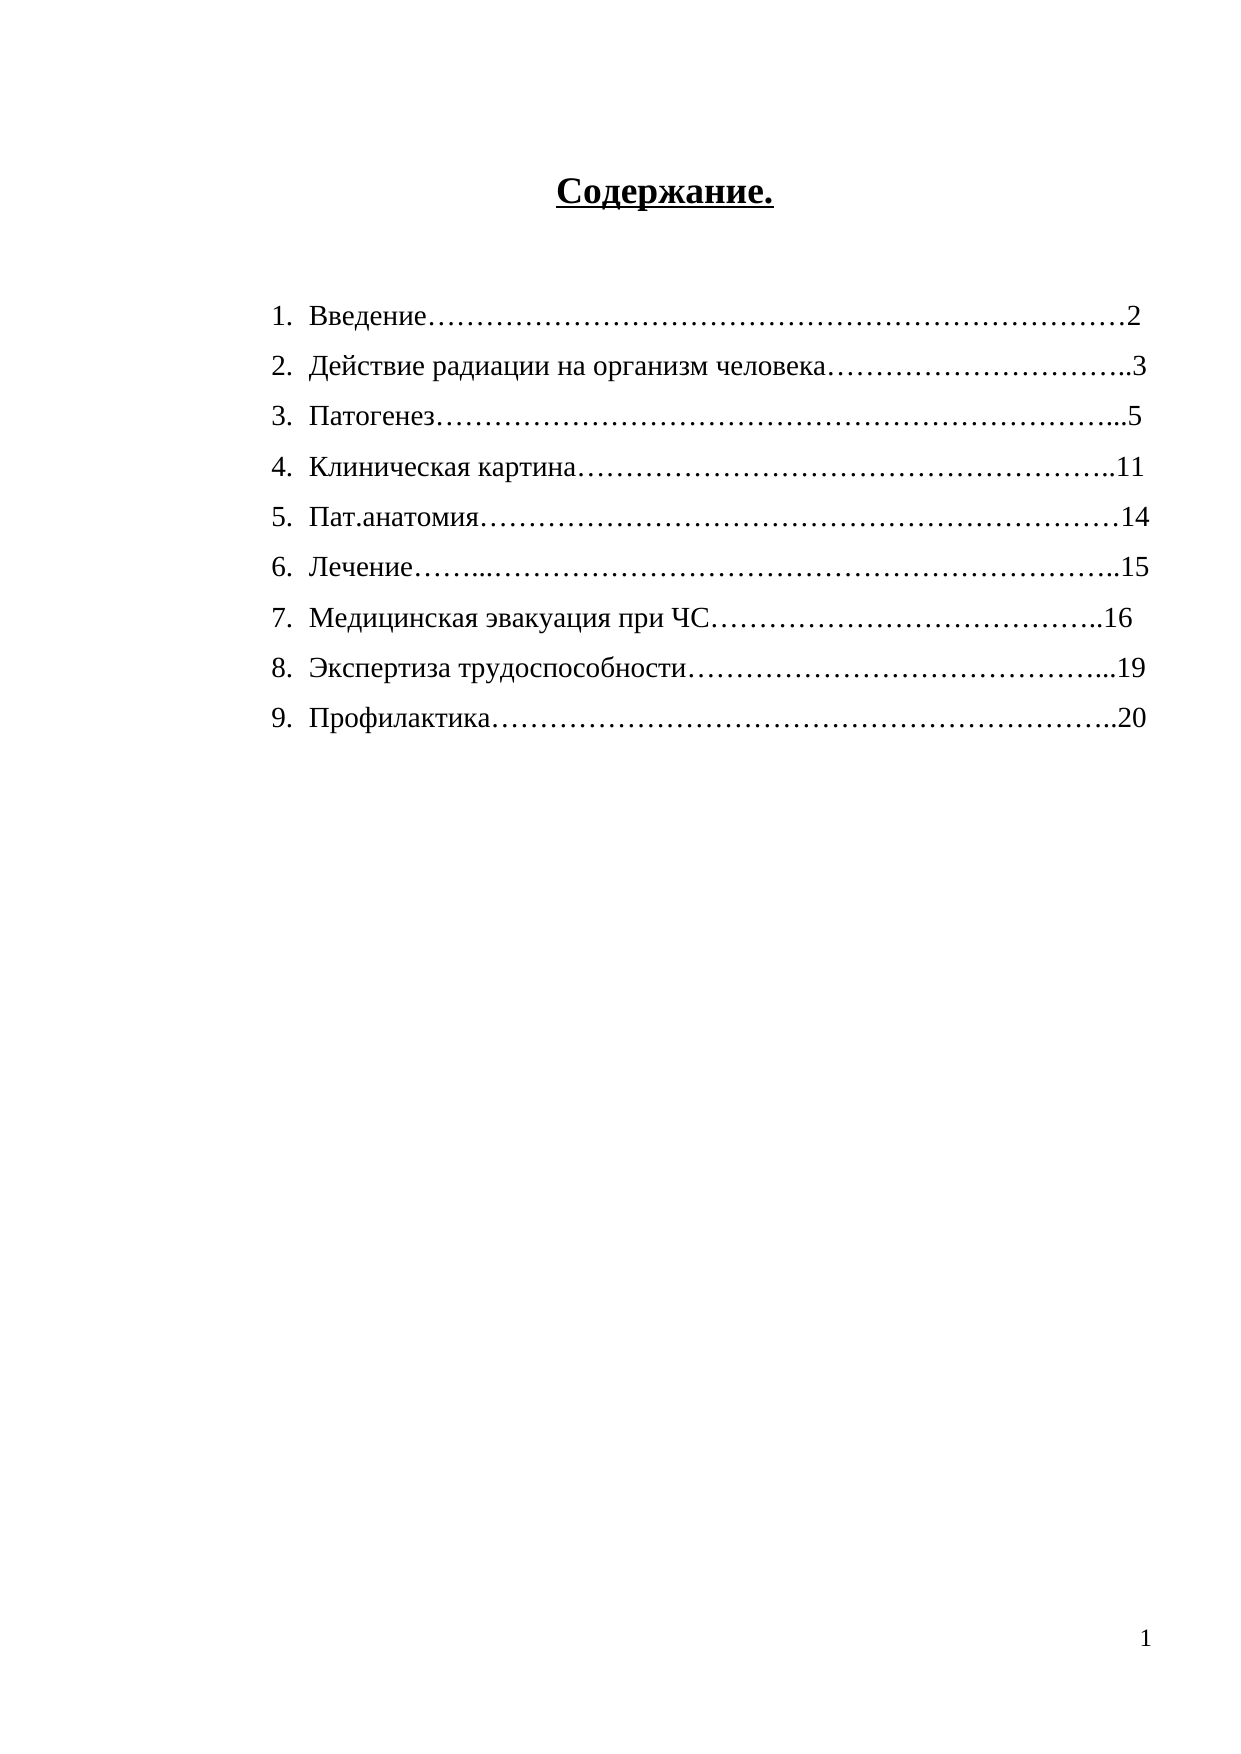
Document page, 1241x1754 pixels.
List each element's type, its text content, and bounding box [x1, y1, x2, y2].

list Клиническая картина………………………………………………..11 [271, 449, 1152, 482]
list Лечение……...………………………………………………………..15 [271, 549, 1152, 583]
text Содержание. [177, 168, 1152, 212]
list Экспертиза трудоспособности……………………………………...19 [271, 650, 1152, 683]
list Действие радиации на организм человека…………………………..3 [271, 348, 1152, 382]
list Медицинская эвакуация при ЧС…………………………………..16 [271, 600, 1152, 633]
list Патогенез……………………………………………………………...5 [271, 398, 1152, 432]
list Профилактика………………………………………………………..20 [271, 700, 1152, 734]
list Введение………………………………………………………………2 [271, 298, 1152, 331]
list Пат.анатомия…………………………………………………………14 [271, 499, 1152, 533]
